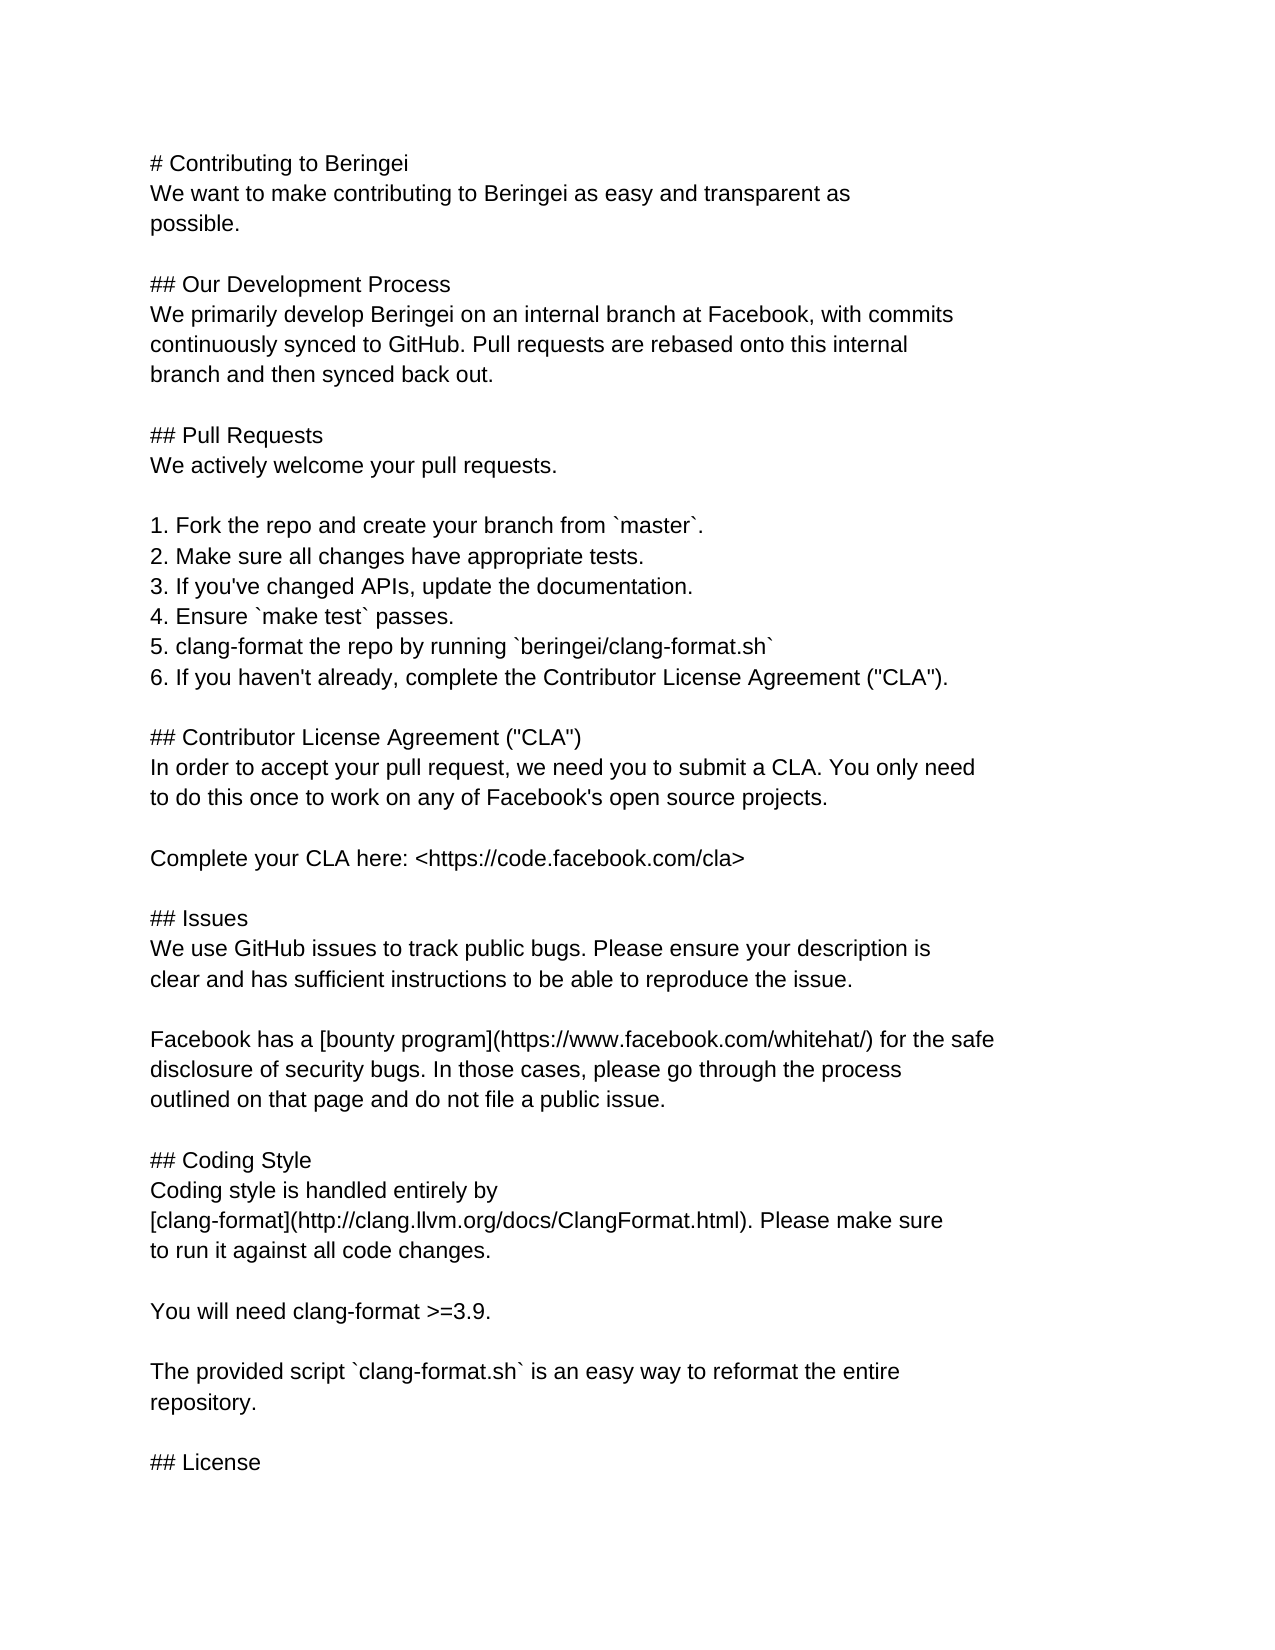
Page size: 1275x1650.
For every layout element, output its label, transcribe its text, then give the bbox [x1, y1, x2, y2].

text to do this once to work on any of Facebook's open source projects. [150, 784, 1125, 811]
text The provided script `clang-format.sh` is an easy way to reformat the entire [150, 1358, 1125, 1385]
text ## License [150, 1449, 1125, 1475]
text Coding style is handled entirely by [150, 1177, 1125, 1203]
text [clang-format](http://clang.llvm.org/docs/ClangFormat.html). Please make sure [150, 1207, 1125, 1234]
text 1. Fork the repo and create your branch from `master`. [150, 512, 1125, 539]
text We primarily develop Beringei on an internal branch at Facebook, with commits [150, 301, 1125, 327]
text 2. Make sure all changes have appropriate tests. [150, 543, 1125, 569]
text ## Issues [150, 905, 1125, 932]
text continuously synced to GitHub. Pull requests are rebased onto this internal [150, 331, 1125, 358]
text outlined on that page and do not file a public issue. [150, 1086, 1125, 1113]
text You will need clang-format >=3.9. [150, 1298, 1125, 1324]
text clear and has sufficient instructions to be able to reproduce the issue. [150, 966, 1125, 992]
text ## Contributor License Agreement ("CLA") [150, 724, 1125, 750]
text repository. [150, 1388, 1125, 1415]
text In order to accept your pull request, we need you to submit a CLA. You only need [150, 754, 1125, 781]
text disclosure of security bugs. In those cases, please go through the process [150, 1056, 1125, 1083]
text Complete your CLA here: <https://code.facebook.com/cla> [150, 845, 1125, 871]
text 3. If you've changed APIs, update the documentation. [150, 573, 1125, 599]
text We use GitHub issues to track public bugs. Please ensure your description is [150, 935, 1125, 962]
text possible. [150, 210, 1125, 237]
text We actively welcome your pull requests. [150, 452, 1125, 478]
text Facebook has a [bounty program](https://www.facebook.com/whitehat/) for the safe [150, 1026, 1125, 1052]
text # Contributing to Beringei [150, 150, 1125, 176]
text ## Our Development Process [150, 271, 1125, 297]
text to run it against all code changes. [150, 1237, 1125, 1264]
text We want to make contributing to Beringei as easy and transparent as [150, 180, 1125, 207]
text 4. Ensure `make test` passes. [150, 603, 1125, 629]
text ## Coding Style [150, 1147, 1125, 1173]
text 5. clang-format the repo by running `beringei/clang-format.sh` [150, 633, 1125, 660]
text 6. If you haven't already, complete the Contributor License Agreement ("CLA"). [150, 663, 1125, 690]
text branch and then synced back out. [150, 361, 1125, 388]
text ## Pull Requests [150, 422, 1125, 448]
